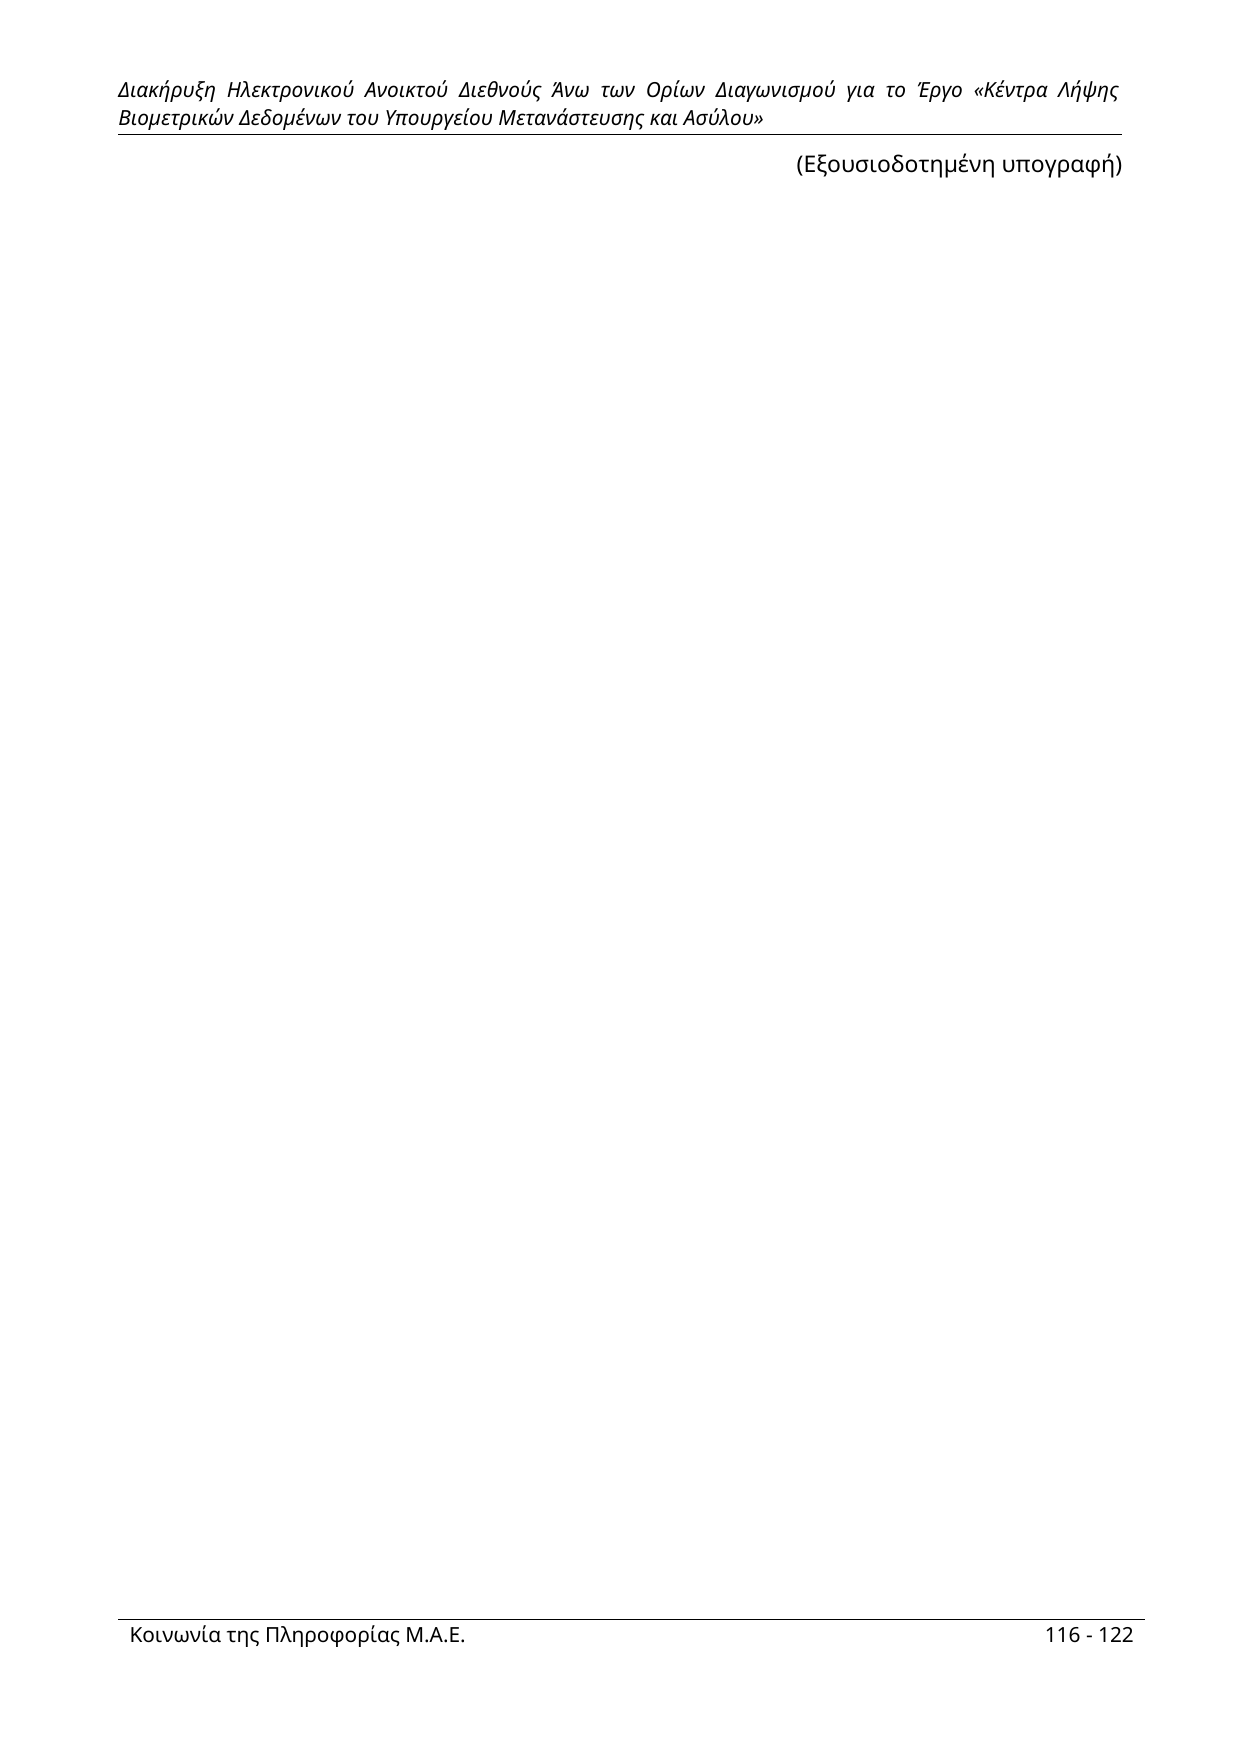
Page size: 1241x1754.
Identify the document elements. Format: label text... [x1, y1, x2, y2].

text (Εξουσιοδοτημένη υπογραφή) [118, 147, 1122, 179]
